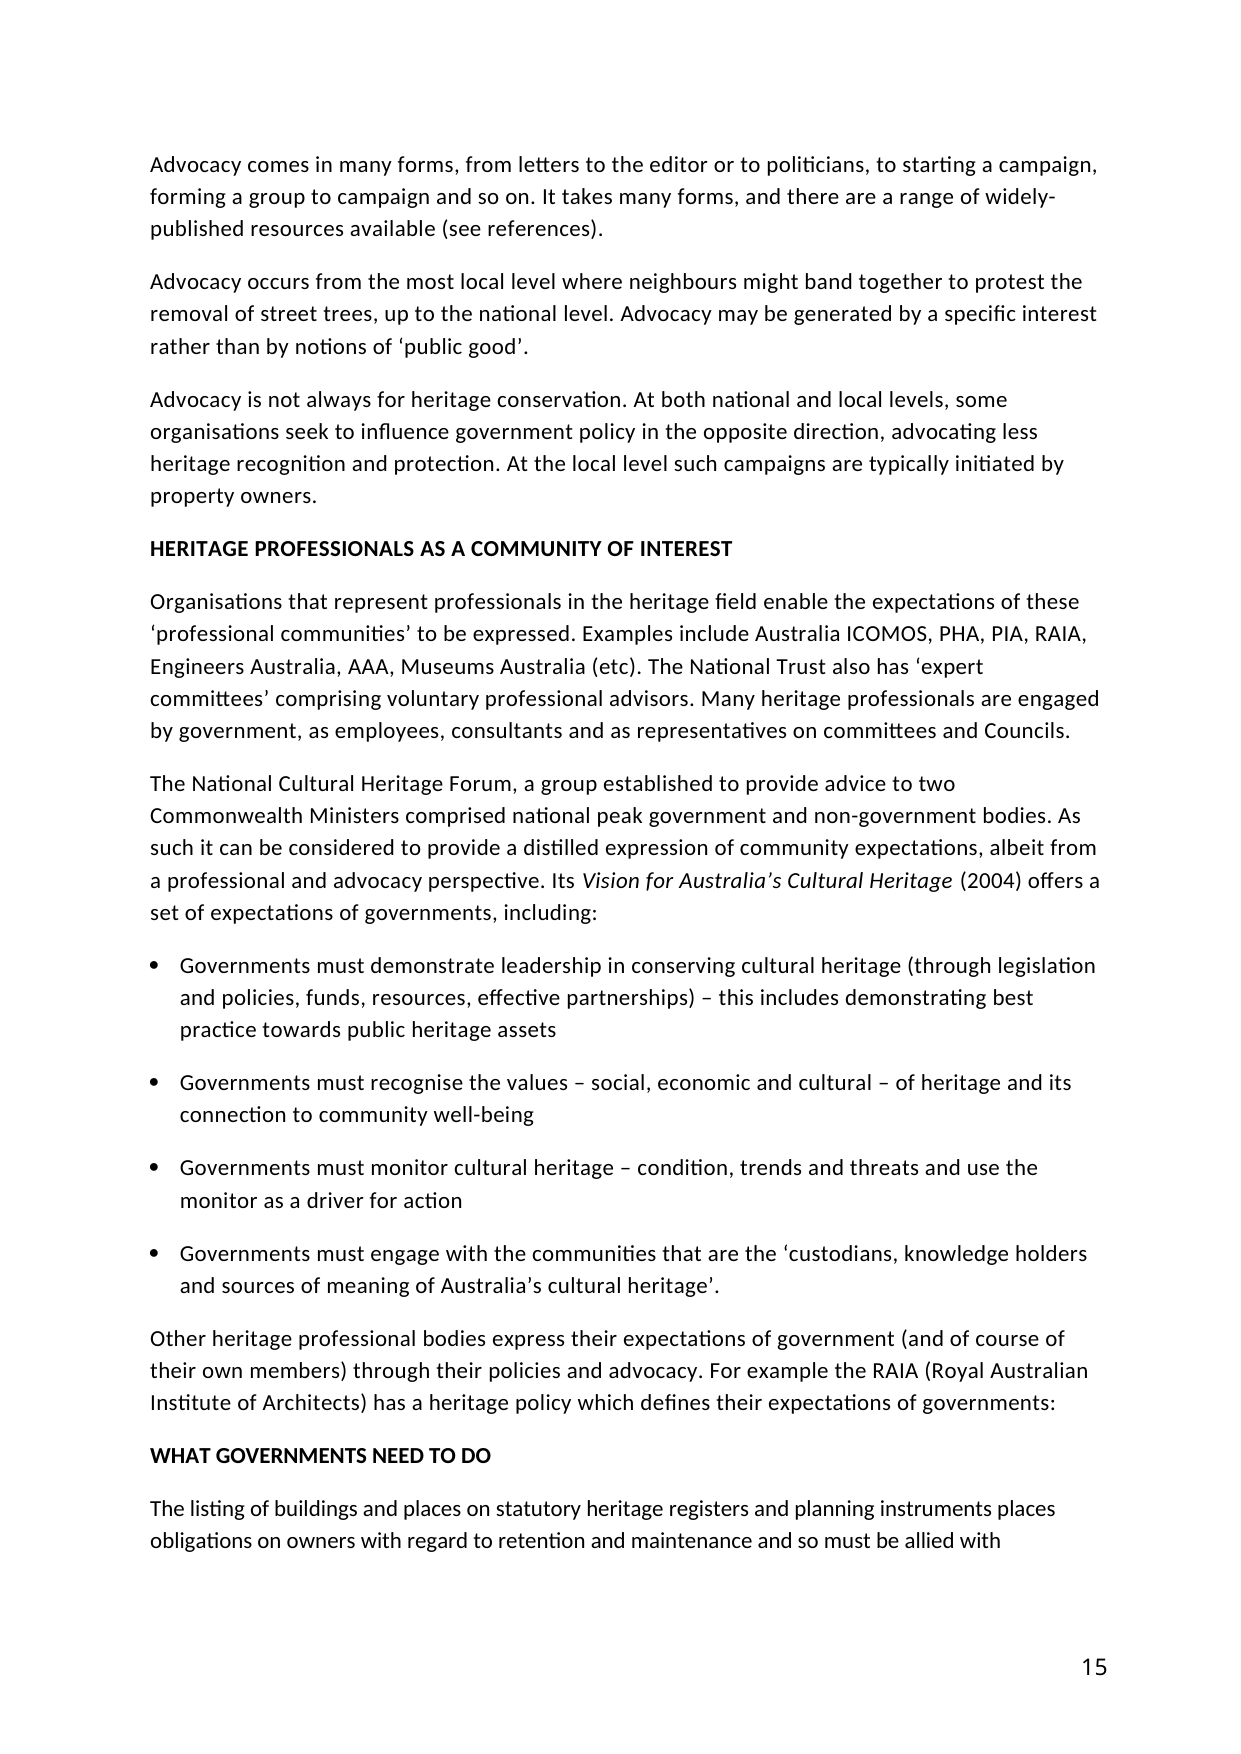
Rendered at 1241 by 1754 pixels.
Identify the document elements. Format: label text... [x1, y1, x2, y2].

text Advocacy is not always for heritage conservation. At both national and local levels, some organisations seek to influence government policy in the opposite direction, advocating less heritage recognition and protection. At the local level such campaigns are typically initiated by property owners. [150, 385, 1107, 509]
text Organisations that represent professionals in the heritage field enable the expectations of these ‘professional communities’ to be expressed. Examples include Australia ICOMOS, PHA, PIA, RAIA, Engineers Australia, AAA, Museums Australia (etc). The National Trust also has ‘expert committees’ comprising voluntary professional advisors. Many heritage professionals are engaged by government, as employees, consultants and as representatives on committees and Councils. [150, 587, 1107, 744]
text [150, 1494, 1107, 1554]
text Advocacy occurs from the most local level where neighbours might band together to protest the removal of street trees, up to the national level. Advocacy may be generated by a specific interest rather than by notions of ‘public good’. [150, 267, 1107, 360]
text Advocacy comes in many forms, from letters to the editor or to politicians, to starting a campaign, forming a group to campaign and so on. It takes many forms, and there are a range of widely-published resources available (see references). [150, 150, 1107, 242]
text Other heritage professional bodies express their expectations of government (and of course of their own members) through their policies and advocacy. For example the RAIA (Royal Australian Institute of Architects) has a heritage policy which defines their expectations of governments: [150, 1324, 1107, 1416]
text The National Cultural Heritage Forum, a group established to provide advice to two Commonwealth Ministers comprised national peak government and non-government bodies. As such it can be considered to provide a distilled expression of community expectations, albeit from a professional and advocacy perspective. Its Vision for Australia’s Cultural Heritage (2004) offers a set of expectations of governments, including: [150, 769, 1107, 926]
text WHAT GOVERNMENTS NEED TO DO [150, 1441, 1107, 1469]
subtitle HERITAGE PROFESSIONALS AS A COMMUNITY OF INTEREST [150, 534, 1107, 562]
text Governments must engage with the communities that are the ‘custodians, knowledge holders and sources of meaning of Australia’s cultural heritage’. [150, 1239, 1107, 1299]
text Governments must recognise the values – social, economic and cultural – of heritage and its connection to community well-being [150, 1068, 1107, 1128]
text Governments must monitor cultural heritage – condition, trends and threats and use the monitor as a driver for action [150, 1153, 1107, 1214]
text Governments must demonstrate leadership in conserving cultural heritage (through legislation and policies, funds, resources, effective partnerships) – this includes demonstrating best practice towards public heritage assets [150, 951, 1107, 1043]
